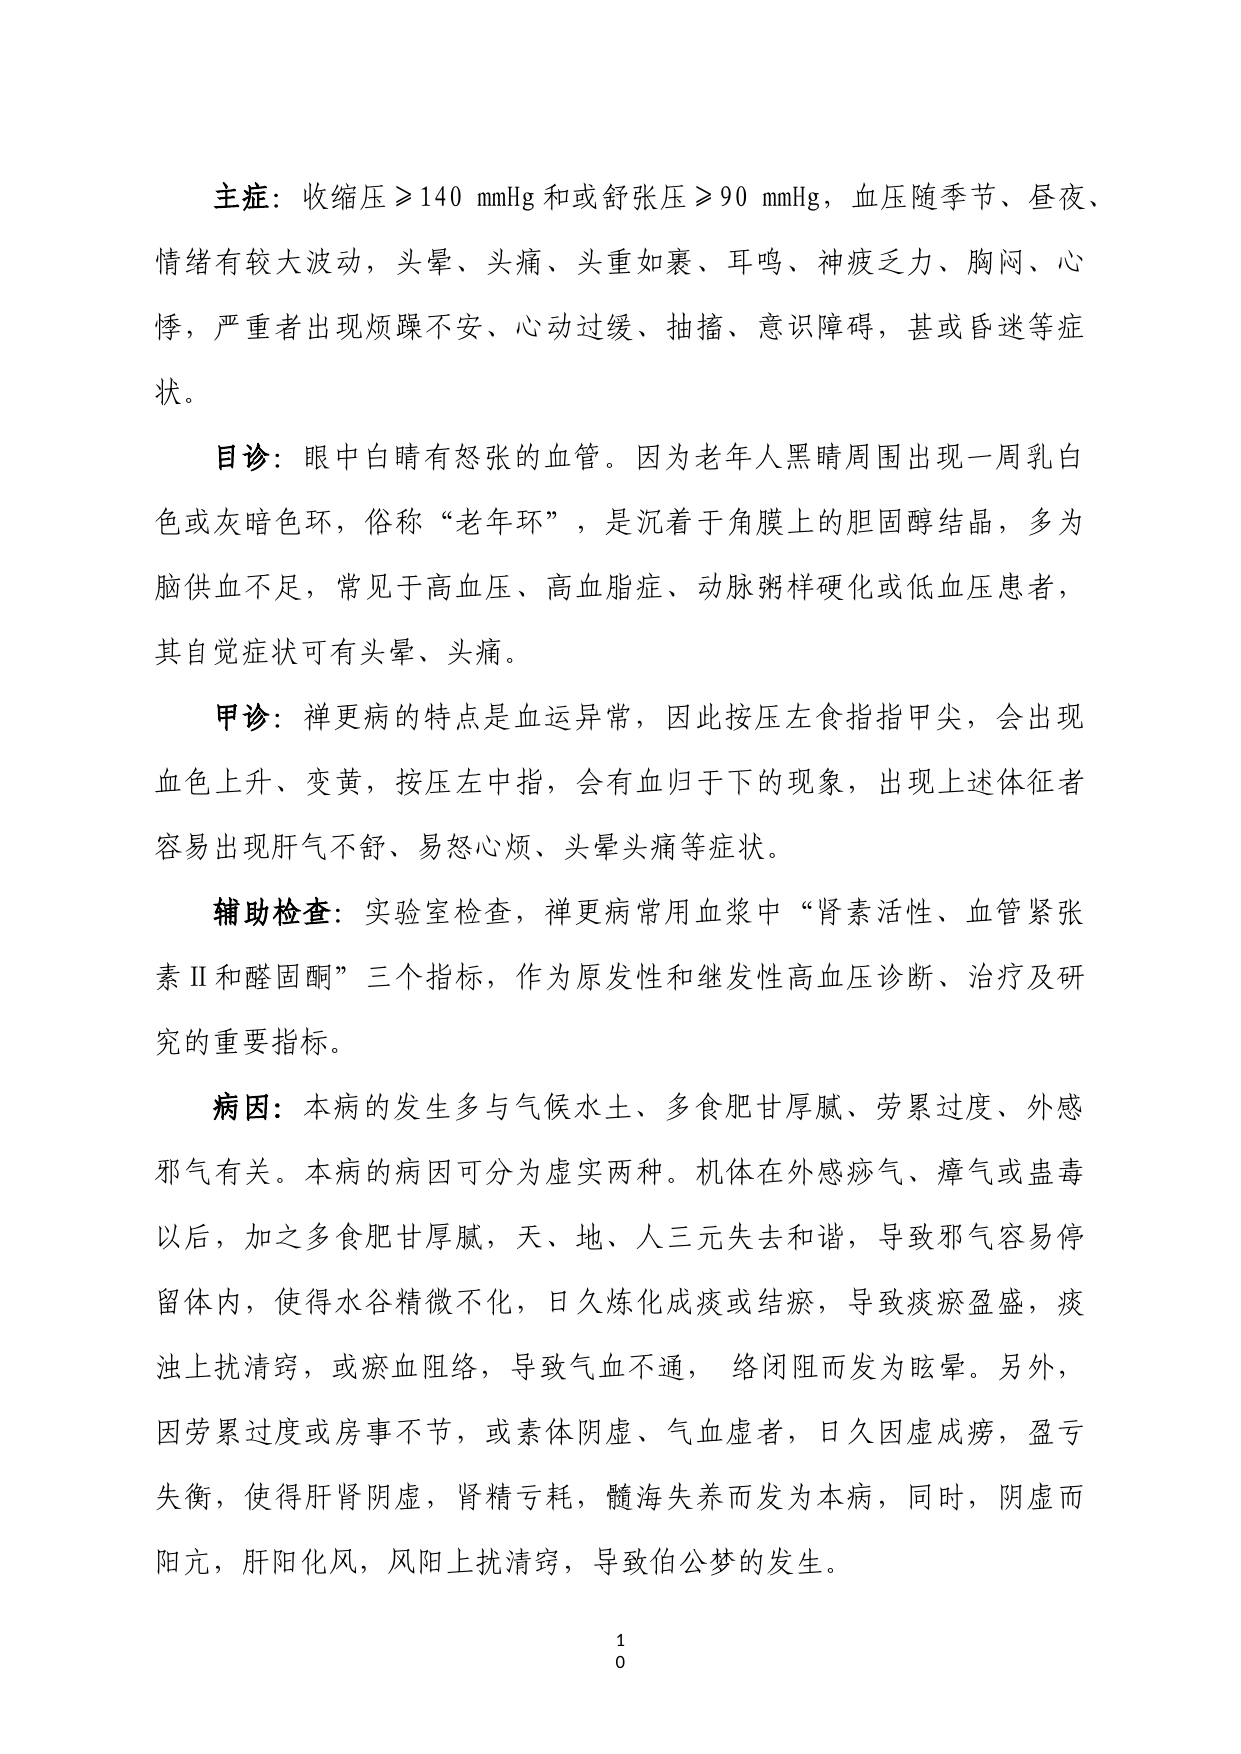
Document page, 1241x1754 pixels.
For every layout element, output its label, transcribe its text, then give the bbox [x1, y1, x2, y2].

text 甲诊：禅更病的特点是血运异常，因此按压左食指指甲尖，会出现血色上升、变黄，按压左中指，会有血归于下的现象，出现上述体征者，容易出现肝气不舒、易怒心烦、头晕头痛等症状。 [153, 682, 1087, 877]
text 目诊：眼中白睛有怒张的血管。因为老年人黑睛周围出现一周乳白色或灰暗色环，俗称“老年环”，是沉着于角膜上的胆固醇结晶，多为脑供血不足，常见于高血压、高血脂症、动脉粥样硬化或低血压患者，其自觉症状可有头晕、头痛。 [153, 422, 1087, 682]
text 病因：本病的发生多与气候水土、多食肥甘厚腻、劳累过度、外感邪气有关。本病的病因可分为虚实两种。机体在外感痧气、瘴气或蛊毒以后，加之多食肥甘厚腻，天、地、人三元失去和谐，导致邪气容易停留体内，使得水谷精微不化，日久炼化成痰或结瘀，导致痰瘀盈盛，痰浊上扰清窍，或瘀血阻络，导致气血不通， 络闭阻而发为眩晕。另外，因劳累过度或房事不节，或素体阴虚、气血虚者，日久因虚成痨，盈亏失衡，使得肝肾阴虚，肾精亏耗，髓海失养而发为本病，同时，阴虚而阳亢，肝阳化风，风阳上扰清窍，导致伯公梦的发生。 [153, 1072, 1087, 1592]
text 辅助检查：实验室检查，禅更病常用血浆中“肾素活性、血管紧张素Ⅱ和醛固酮”三个指标，作为原发性和继发性高血压诊断、治疗及研究的重要指标。 [153, 877, 1087, 1072]
text 主症：收缩压≥140 mmHg和或舒张压≥90 mmHg，血压随季节、昼夜、情绪有较大波动，头晕、头痛、头重如裹、耳鸣、神疲乏力、胸闷、心悸，严重者出现烦躁不安、心动过缓、抽搐、意识障碍，甚或昏迷等症状。 [153, 162, 1087, 422]
